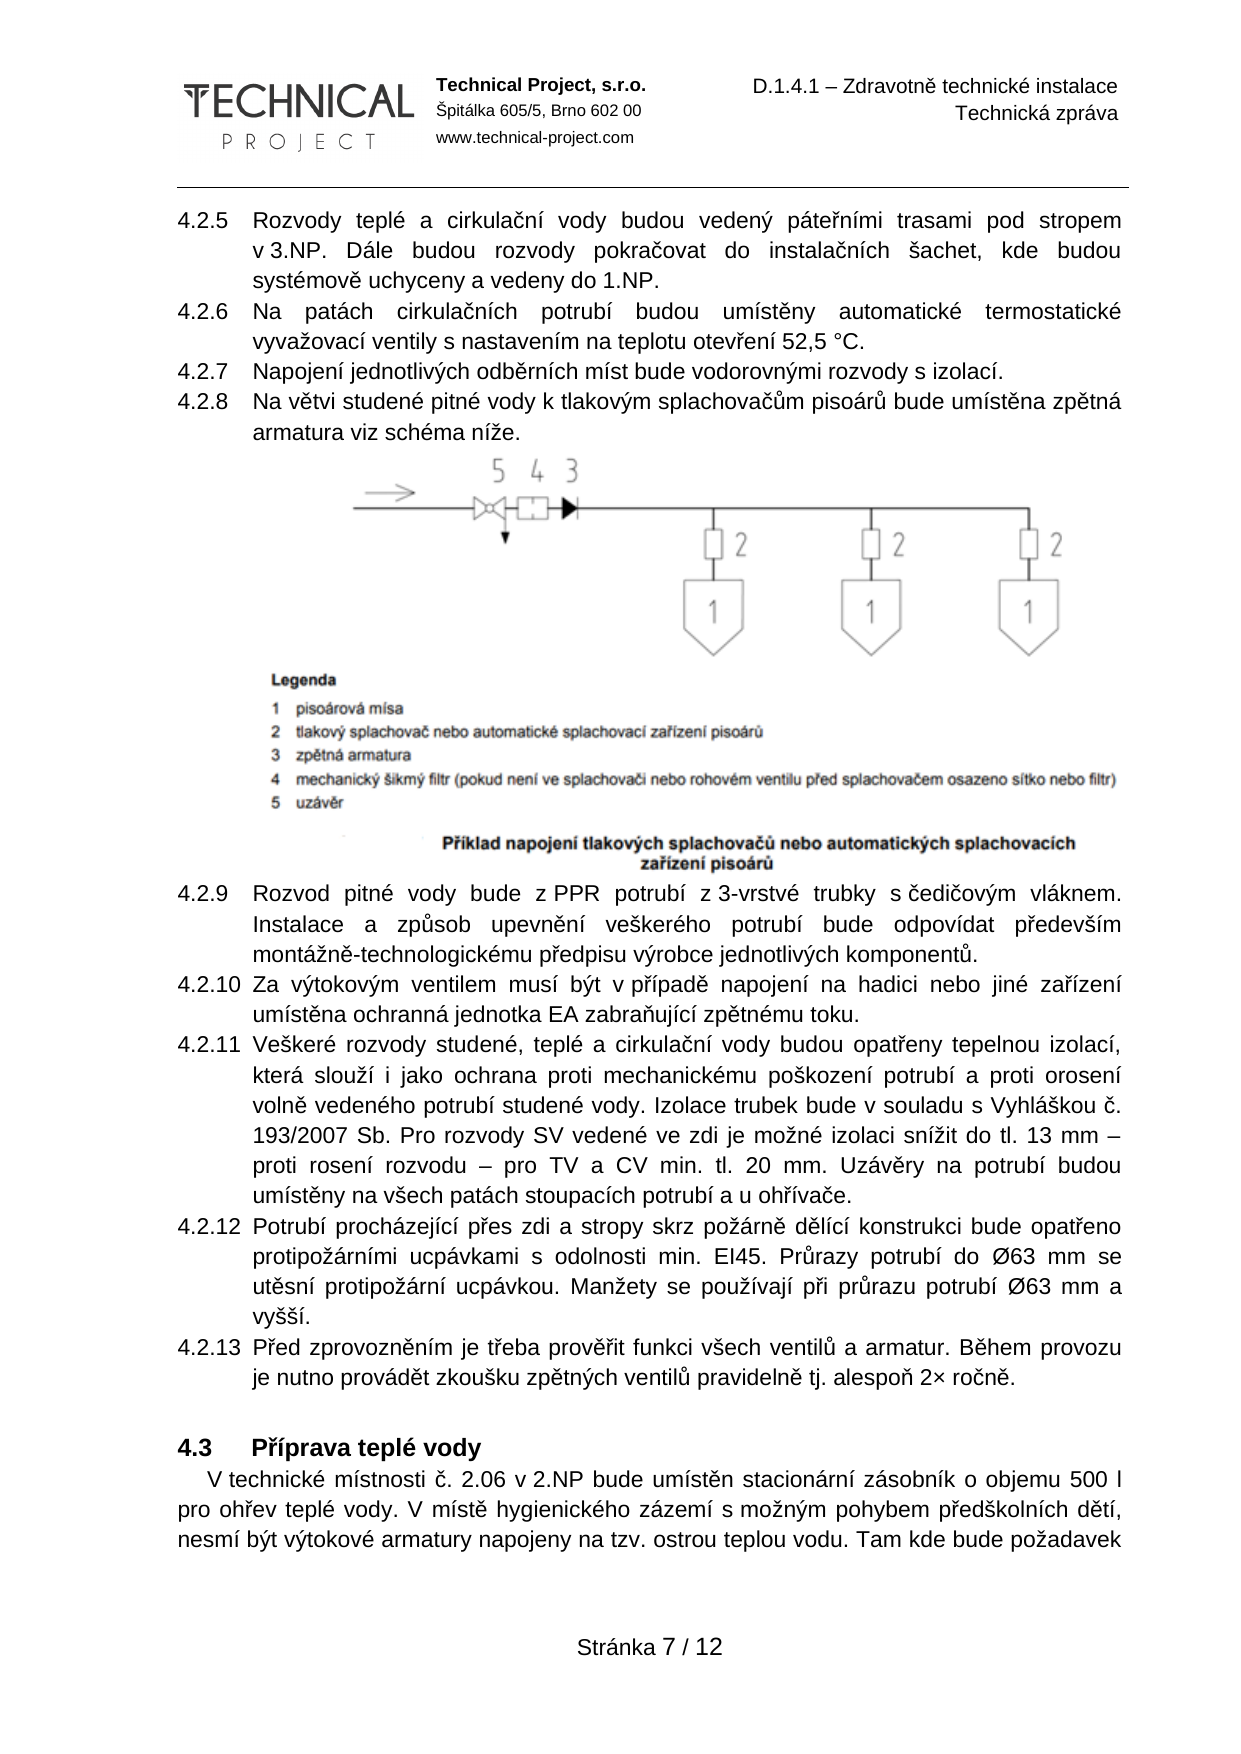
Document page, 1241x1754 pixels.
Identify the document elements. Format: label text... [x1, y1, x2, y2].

subtitle Před zprovozněním je třeba prověřit funkci všech ventilů a armatur. Během provozu je nutno provádět zkoušku zpětných ventilů pravidelně tj. alespoň 2× ročně. [177, 1333, 1122, 1390]
subtitle Potrubí procházející přes zdi a stropy skrz požárně dělící konstrukci bude opatřeno protipožárními ucpávkami s odolnosti min. EI45. Průrazy potrubí do Ø63 mm se utěsní protipožární ucpávkou. Manžety se používají při průrazu potrubí Ø63 mm a vyšší. [177, 1213, 1122, 1330]
subtitle Na patách cirkulačních potrubí budou umístěny automatické termostatické vyvažovací ventily s nastavením na teplotu otevření 52,5 °C. [177, 298, 1122, 354]
subtitle Na větvi studené pitné vody k tlakovým splachovačům pisoárů bude umístěna zpětná armatura viz schéma níže. [177, 388, 1122, 445]
subtitle Příprava teplé vody [177, 1433, 1122, 1462]
picture [258, 448, 1123, 881]
subtitle Veškeré rozvody studené, teplé a cirkulační vody budou opatřeny tepelnou izolací, která slouží i jako ochrana proti mechanickému poškození potrubí a proti orosení volně vedeného potrubí studené vody. Izolace trubek bude v souladu s Vyhláškou č. 193/2007 Sb. Pro rozvody SV vedené ve zdi je možné izolaci snížit do tl. 13 mm – proti rosení rozvodu – pro TV a CV min. tl. 20 mm. Uzávěry na potrubí budou umístěny na všech patách stoupacích potrubí a u ohřívače. [177, 1031, 1122, 1209]
picture [177, 73, 424, 163]
subtitle Za výtokovým ventilem musí být v případě napojení na hadici nebo jiné zařízení umístěna ochranná jednotka EA zabraňující zpětnému toku. [177, 971, 1122, 1028]
subtitle Rozvod pitné vody bude z PPR potrubí z 3-vrstvé trubky s čedičovým vláknem. Instalace a způsob upevnění veškerého potrubí bude odpovídat především montážně-technologickému předpisu výrobce jednotlivých komponentů. [177, 880, 1122, 967]
subtitle Napojení jednotlivých odběrních míst bude vodorovnými rozvody s izolací. [177, 358, 1122, 384]
subtitle Rozvody teplé a cirkulační vody budou vedený páteřními trasami pod stropem v 3.NP. Dále budou rozvody pokračovat do instalačních šachet, kde budou systémově uchyceny a vedeny do 1.NP. [177, 207, 1122, 294]
